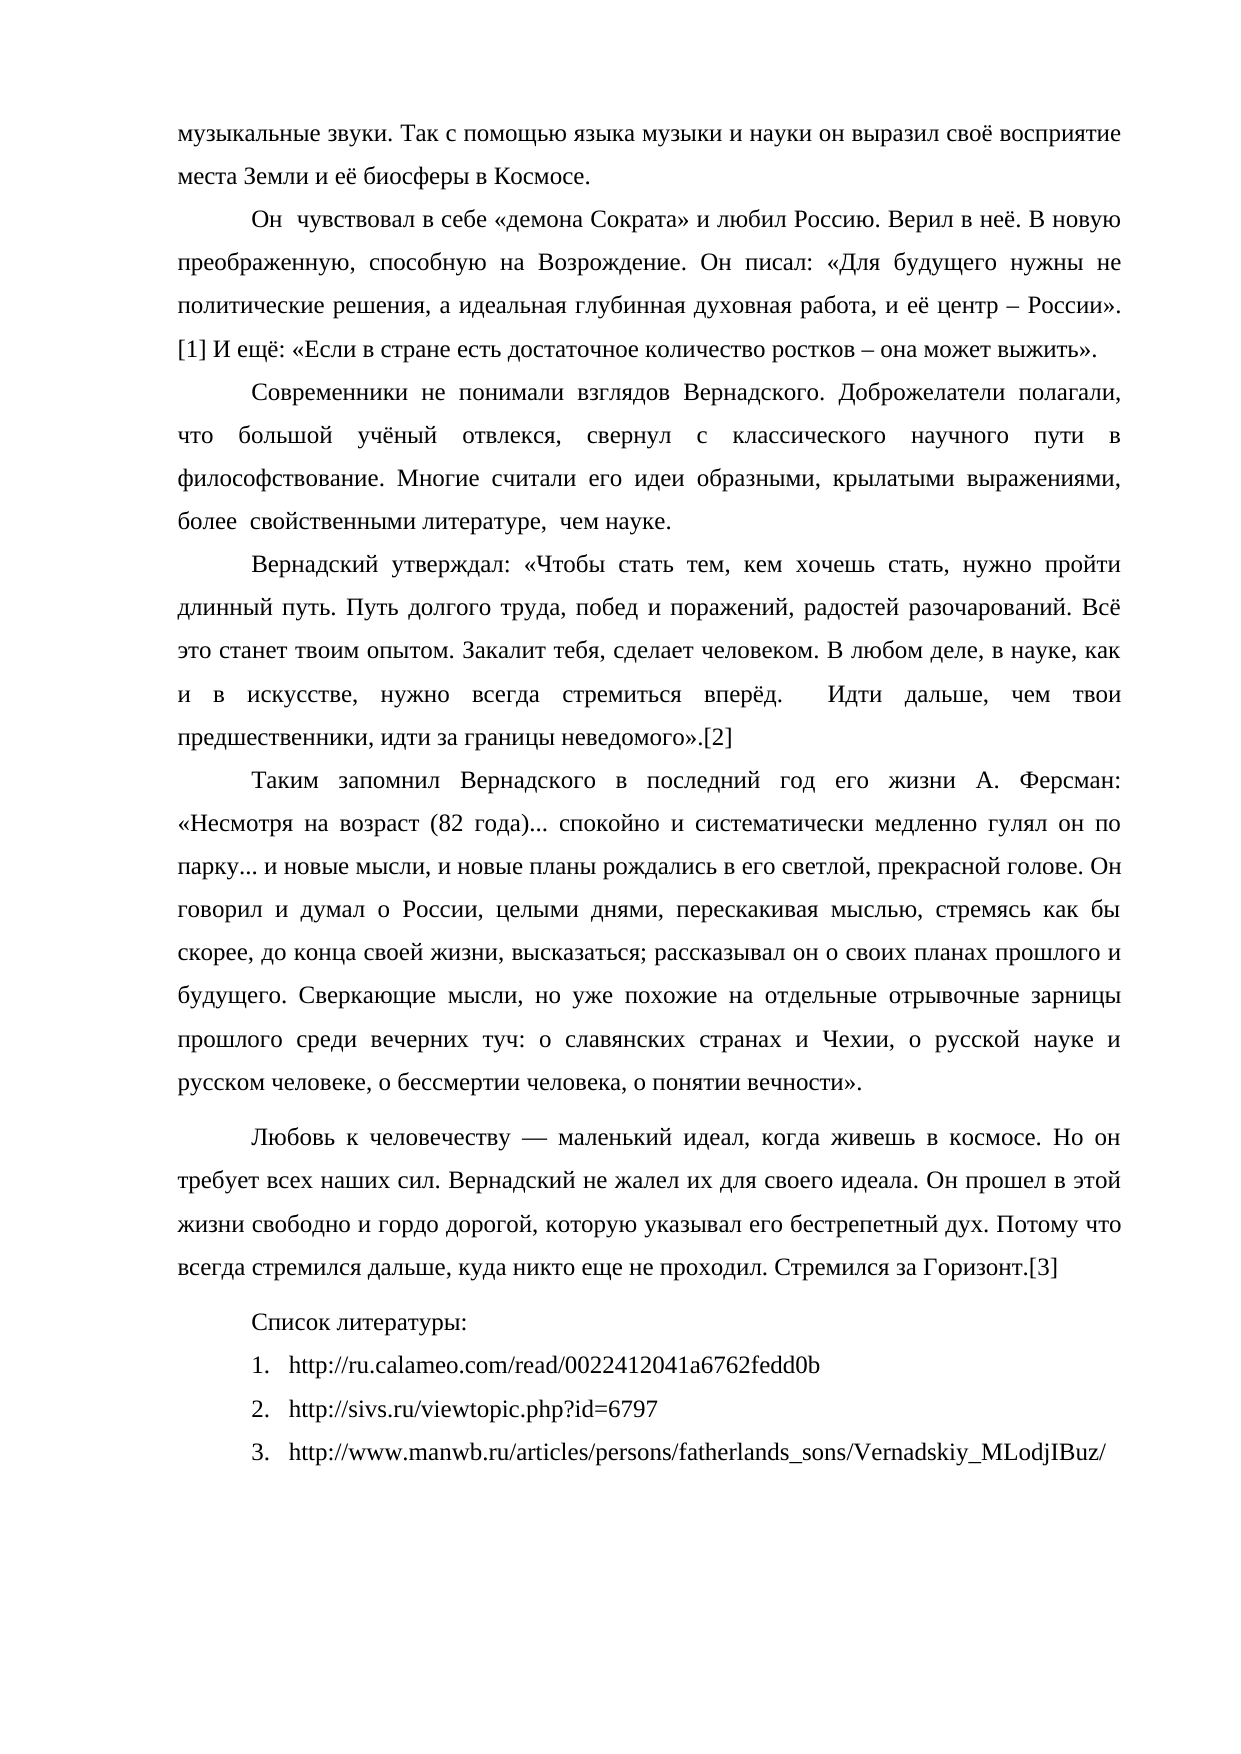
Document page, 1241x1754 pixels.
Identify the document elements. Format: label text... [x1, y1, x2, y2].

list http://ru.calameo.com/read/0022412041a6762fedd0b [251, 1351, 1122, 1379]
text Список литературы: [177, 1307, 1122, 1336]
text Вернадский утверждал: «Чтобы стать тем, кем хочешь стать, нужно пройти длинный путь. Путь долгого труда, побед и поражений, радостей разочарований. Всё это станет твоим опытом. Закалит тебя, сделает человеком. В любом деле, в науке, как и в искусстве, нужно всегда стремиться вперёд. Идти дальше, чем твои предшественники, идти за границы неведомого».[2] [177, 549, 1122, 751]
text Таким запомнил Вернадского в последний год его жизни А. Ферсман: «Несмотря на возраст (82 года)... спокойно и систематически медленно гулял он по парку... и новые мысли, и новые планы рождались в его светлой, прекрасной голове. Он говорил и думал о России, целыми днями, перескакивая мыслью, стремясь как бы скорее, до конца своей жизни, высказаться; рассказывал он о своих планах прошлого и будущего. Сверкающие мысли, но уже похожие на отдельные отрывочные зарницы прошлого среди вечерних туч: о славянских странах и Чехии, о русской науке и русском человеке, о бессмертии человека, о понятии вечности». [177, 765, 1122, 1096]
text Он чувствовал в себе «демона Сократа» и любил Россию. Верил в неё. В новую преображенную, способную на Возрождение. Он писал: «Для будущего нужны не политические решения, а идеальная глубинная духовная работа, и её центр – России».[1] И ещё: «Если в стране есть достаточное количество ростков – она может выжить». [177, 204, 1122, 362]
list http://sivs.ru/viewtopic.php?id=6797 [251, 1394, 1122, 1422]
text Современники не понимали взглядов Вернадского. Доброжелатели полагали, что большой учёный отвлекся, свернул с классического научного пути в философствование. Многие считали его идеи образными, крылатыми выражениями, более свойственными литературе, чем науке. [177, 377, 1122, 535]
list http://www.manwb.ru/articles/persons/fatherlands_sons/Vernadskiy_MLodjIBuz/ [251, 1437, 1122, 1466]
text Любовь к человечеству — маленький идеал, когда живешь в космосе. Но он требует всех наших сил. Вернадский не жалел их для своего идеала. Он прошел в этой жизни свободно и гордо дорогой, которую указывал его бестрепетный дух. Потому что всегда стремился дальше, куда никто еще не проходил. Стремился за Горизонт.[3] [177, 1122, 1122, 1281]
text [177, 118, 1122, 190]
